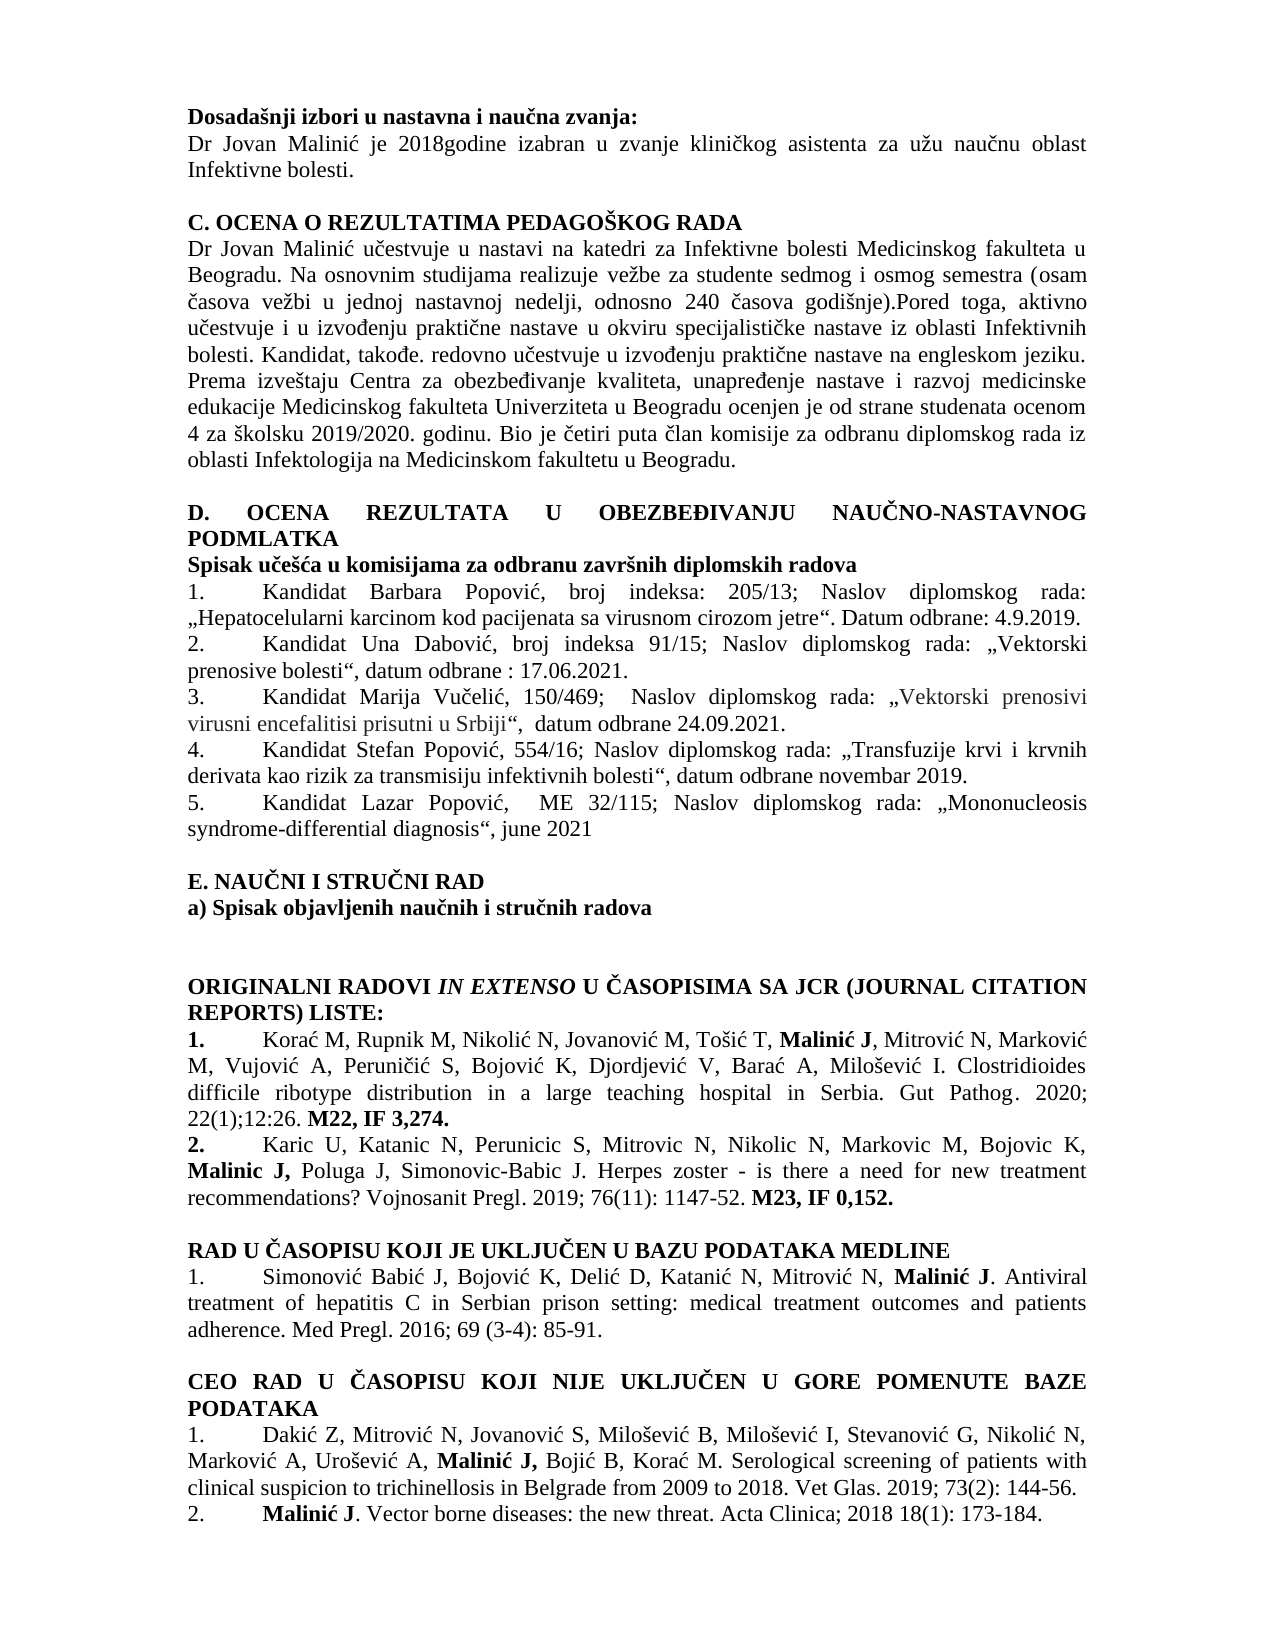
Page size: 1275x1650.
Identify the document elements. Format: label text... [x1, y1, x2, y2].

text Dr Jovan Malinić učestvuje u nastavi na katedri za Infektivne bolesti Medicinskog fakulteta u Beogradu. Na osnovnim studijama realizuje vežbe za studente sedmog i osmog semestra (osam časova vežbi u jednoj nastavnoj nedelji, odnosno 240 časova godišnje).Pored toga, aktivno učestvuje i u izvođenju praktične nastave u okviru specijalističke nastave iz oblasti Infektivnih bolesti. Kandidat, takođe. redovno učestvuje u izvođenju praktične nastave na engleskom jeziku. Prema izveštaju Centra za obezbeđivanje kvaliteta, unapređenje nastave i razvoj medicinske edukacije Medicinskog fakulteta Univerziteta u Beogradu ocenjen je od strane studenata ocenom 4 za školsku 2019/2020. godinu. Bio je četiri puta član komisije za odbranu diplomskog rada iz oblasti Infektologija na Medicinskom fakultetu u Beogradu. [187, 235, 1087, 472]
list Kandidat Stefan Popović, 554/16; Naslov diplomskog rada: „Transfuzije krvi i krvnih derivata kao rizik za transmisiju infektivnih bolesti“, datum odbrane novembar 2019. [187, 736, 1087, 789]
list Karic U, Katanic N, Perunicic S, Mitrovic N, Nikolic N, Markovic M, Bojovic K, Malinic J, Poluga J, Simonovic-Babic J. Herpes zoster - is there a need for new treatment recommendations? Vojnosanit Pregl. 2019; 76(11): 1147-52. M23, IF 0,152. [187, 1131, 1087, 1210]
list Dakić Z, Mitrović N, Jovanović S, Milošević B, Milošević I, Stevanović G, Nikolić N, Marković A, Urošević A, Malinić J, Bojić B, Korać M. Serological screening of patients with clinical suspicion to trichinellosis in Belgrade from 2009 to 2018. Vet Glas. 2019; 73(2): 144-56. [187, 1421, 1087, 1500]
text C. OCENA O REZULTATIMA PEDAGOŠKOG RADA [187, 209, 1087, 235]
text Dr Jovan Malinić je 2018godine izabran u zvanje kliničkog asistenta za užu naučnu oblast Infektivne bolesti. [187, 130, 1087, 182]
list Simonović Babić J, Bojović K, Delić D, Katanić N, Mitrović N, Malinić J. Antiviral treatment of hepatitis C in Serbian prison setting: medical treatment outcomes and patients adherence. Med Pregl. 2016; 69 (3-4): 85-91. [187, 1263, 1087, 1342]
text E. NAUČNI I STRUČNI RAD [187, 868, 1087, 894]
list Kandidat Barbara Popović, broj indeksa: 205/13; Naslov diplomskog rada: „Hepatocelularni karcinom kod pacijenata sa virusnom cirozom jetre“. Datum odbrane: 4.9.2019. [187, 578, 1087, 631]
text ORIGINALNI RADOVI IN EXTENSO U ČASOPISIMA SA JCR (JOURNAL CITATION REPORTS) LISTE: [187, 973, 1087, 1026]
text Dosadašnji izbori u nastavna i naučna zvanja: [187, 103, 1087, 130]
text a) Spisak objavljenih naučnih i stručnih radova [187, 894, 1087, 920]
text CEO RAD U ČASOPISU KOJI NIJE UKLJUČEN U GORE POMENUTE BAZE PODATAKA [187, 1368, 1087, 1421]
list Kandidat Lazar Popović, ME 32/115; Naslov diplomskog rada: „Mononucleosis syndrome-differential diagnosis“, june 2021 [187, 789, 1087, 841]
list Kandidat Una Dabović, broj indeksa 91/15; Naslov diplomskog rada: „Vektorski prenosive bolesti“, datum odbrane : 17.06.2021. [187, 631, 1087, 683]
list Korać M, Rupnik M, Nikolić N, Jovanović M, Tošić T, Malinić J, Mitrović N, Marković M, Vujović A, Peruničić S, Bojović K, Djordjević V, Barać A, Milošević I. Clostridioides difficile ribotype distribution in a large teaching hospital in Serbia. Gut Pathog. 2020; 22(1);12:26. M22, IF 3,274. [187, 1026, 1087, 1131]
text D. OCENA REZULTATA U OBEZBEĐIVANJU NAUČNO-NASTAVNOG PODMLATKA [187, 499, 1087, 551]
list Malinić J. Vector borne diseases: the new threat. Acta Clinica; 2018 18(1): 173-184. [187, 1500, 1087, 1527]
list Kandidat Marija Vučelić, 150/469; Naslov diplomskog rada: „Vektorski prenosivi virusni encefalitisi prisutni u Srbiji“, datum odbrane 24.09.2021. [187, 683, 1087, 736]
text RAD U ČASOPISU KOJI JE UKLJUČEN U BAZU PODATAKA MEDLINE [187, 1237, 1087, 1263]
text Spisak učešća u komisijama za odbranu završnih diplomskih radova [187, 551, 1087, 578]
